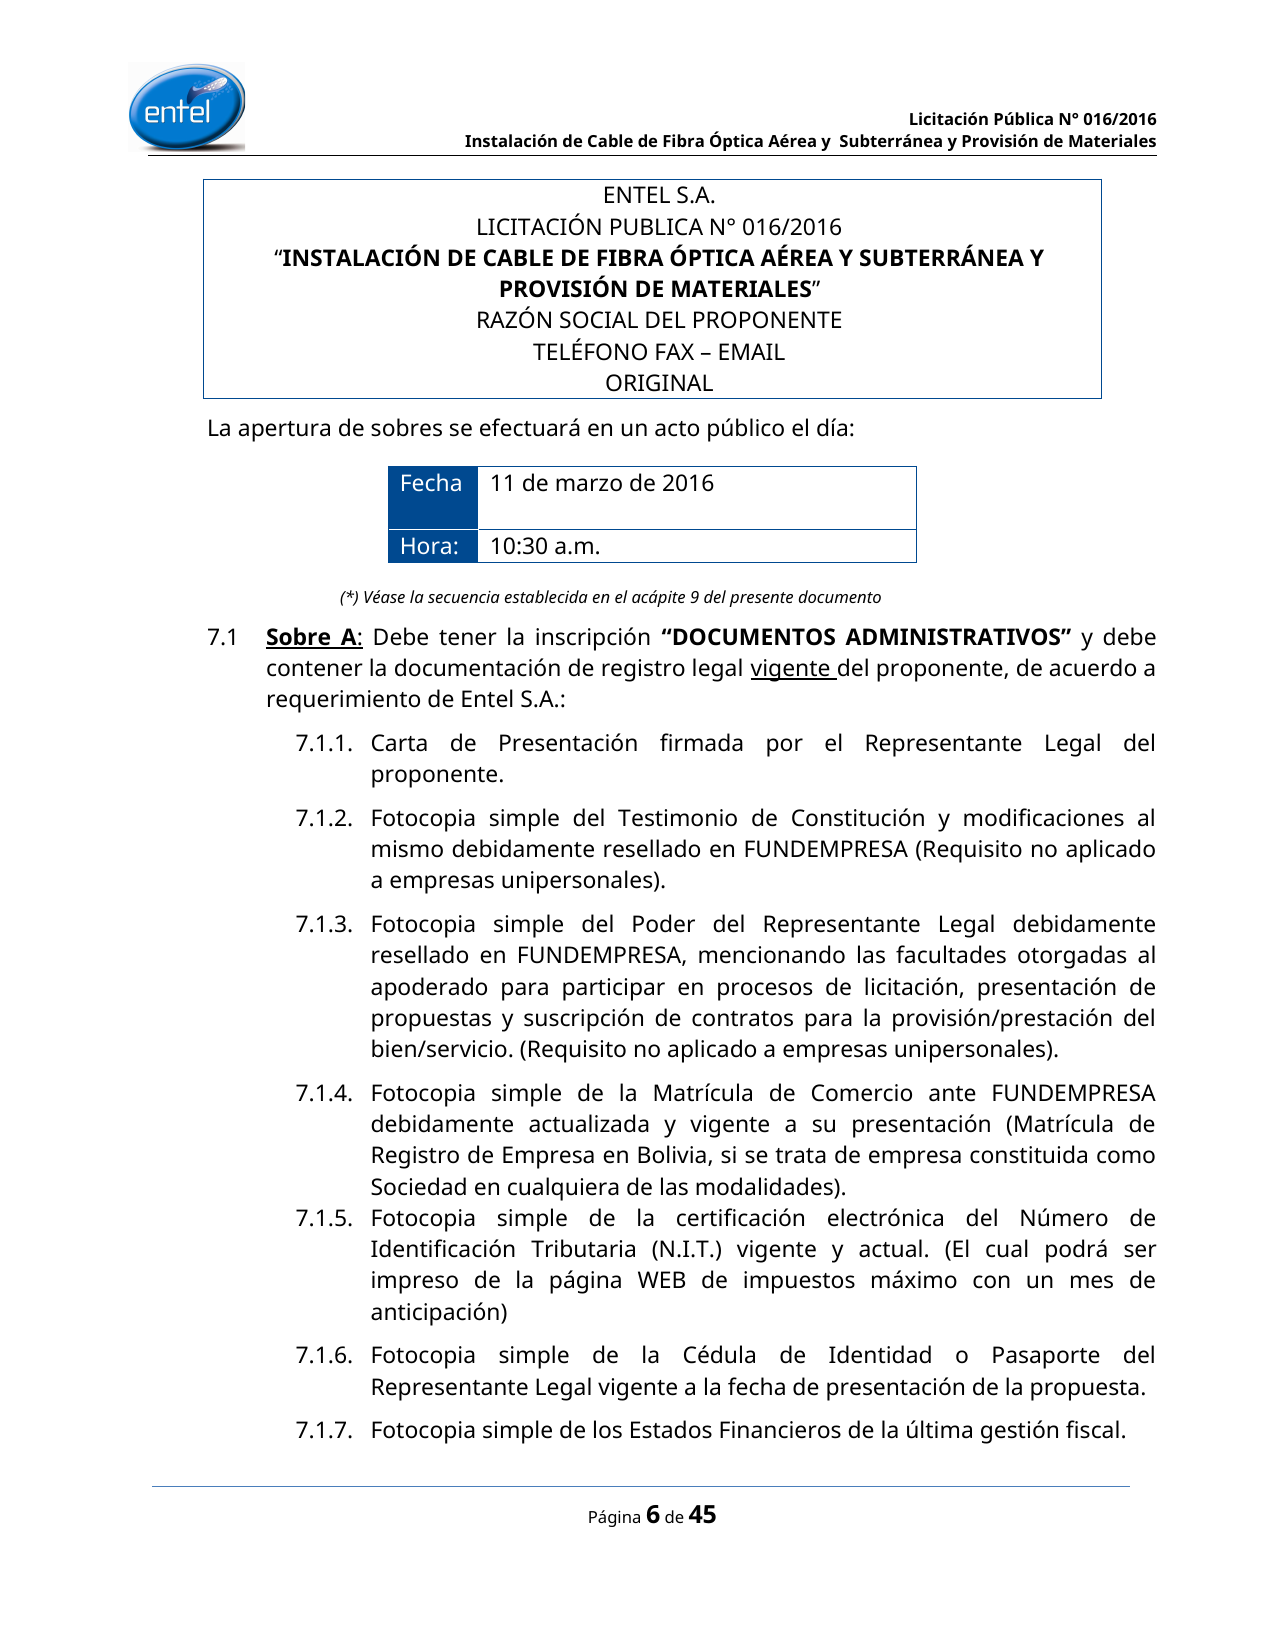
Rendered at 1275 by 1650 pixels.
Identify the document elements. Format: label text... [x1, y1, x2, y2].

list Fotocopia simple de la Cédula de Identidad o Pasaporte del Representante Legal vigente a la fecha de presentación de la propuesta. [295, 1339, 1157, 1402]
list Fotocopia simple del Poder del Representante Legal debidamente resellado en FUNDEMPRESA, mencionando las facultades otorgadas al apoderado para participar en procesos de licitación, presentación de propuestas y suscripción de contratos para la provisión/prestación del bien/servicio. (Requisito no aplicado a empresas unipersonales). [295, 908, 1157, 1064]
text (*) Véase la secuencia establecida en el acápite 9 del presente documento [340, 585, 1157, 608]
table_cell 10:30 a.m. [479, 530, 916, 562]
table_header 11 de marzo de 2016 [479, 467, 916, 529]
table_header Fecha: [389, 467, 478, 529]
list Carta de Presentación firmada por el Representante Legal del proponente. [295, 727, 1157, 789]
text La apertura de sobres se efectuará en un acto público el día: [207, 412, 1157, 443]
list Fotocopia simple del Testimonio de Constitución y modificaciones al mismo debidamente resellado en FUNDEMPRESA (Requisito no aplicado a empresas unipersonales). [295, 802, 1157, 896]
list Fotocopia simple de la Matrícula de Comercio ante FUNDEMPRESA debidamente actualizada y vigente a su presentación (Matrícula de Registro de Empresa en Bolivia, si se trata de empresa constituida como Sociedad en cualquiera de las modalidades). [295, 1077, 1157, 1202]
picture [128, 62, 246, 152]
table_cell Hora: [389, 530, 478, 562]
list Fotocopia simple de los Estados Financieros de la última gestión fiscal. [295, 1414, 1157, 1446]
table_header ENTEL S.A. LICITACIÓN PUBLICA N° 016/2016 “INSTALACIÓN DE CABLE DE FIBRA ÓPTICA AÉREA Y SUBTERRÁNEA Y PROVISIÓN DE MATERIALES” RAZÓN SOCIAL DEL PROPONENTE TELÉFONO FAX – EMAIL ORIGINAL [204, 180, 1101, 398]
list Sobre A: Debe tener la inscripción “DOCUMENTOS ADMINISTRATIVOS” y debe contener la documentación de registro legal vigente del proponente, de acuerdo a requerimiento de Entel S.A.: [207, 621, 1157, 714]
list Fotocopia simple de la certificación electrónica del Número de Identificación Tributaria (N.I.T.) vigente y actual. (El cual podrá ser impreso de la página WEB de impuestos máximo con un mes de anticipación) [295, 1202, 1157, 1327]
